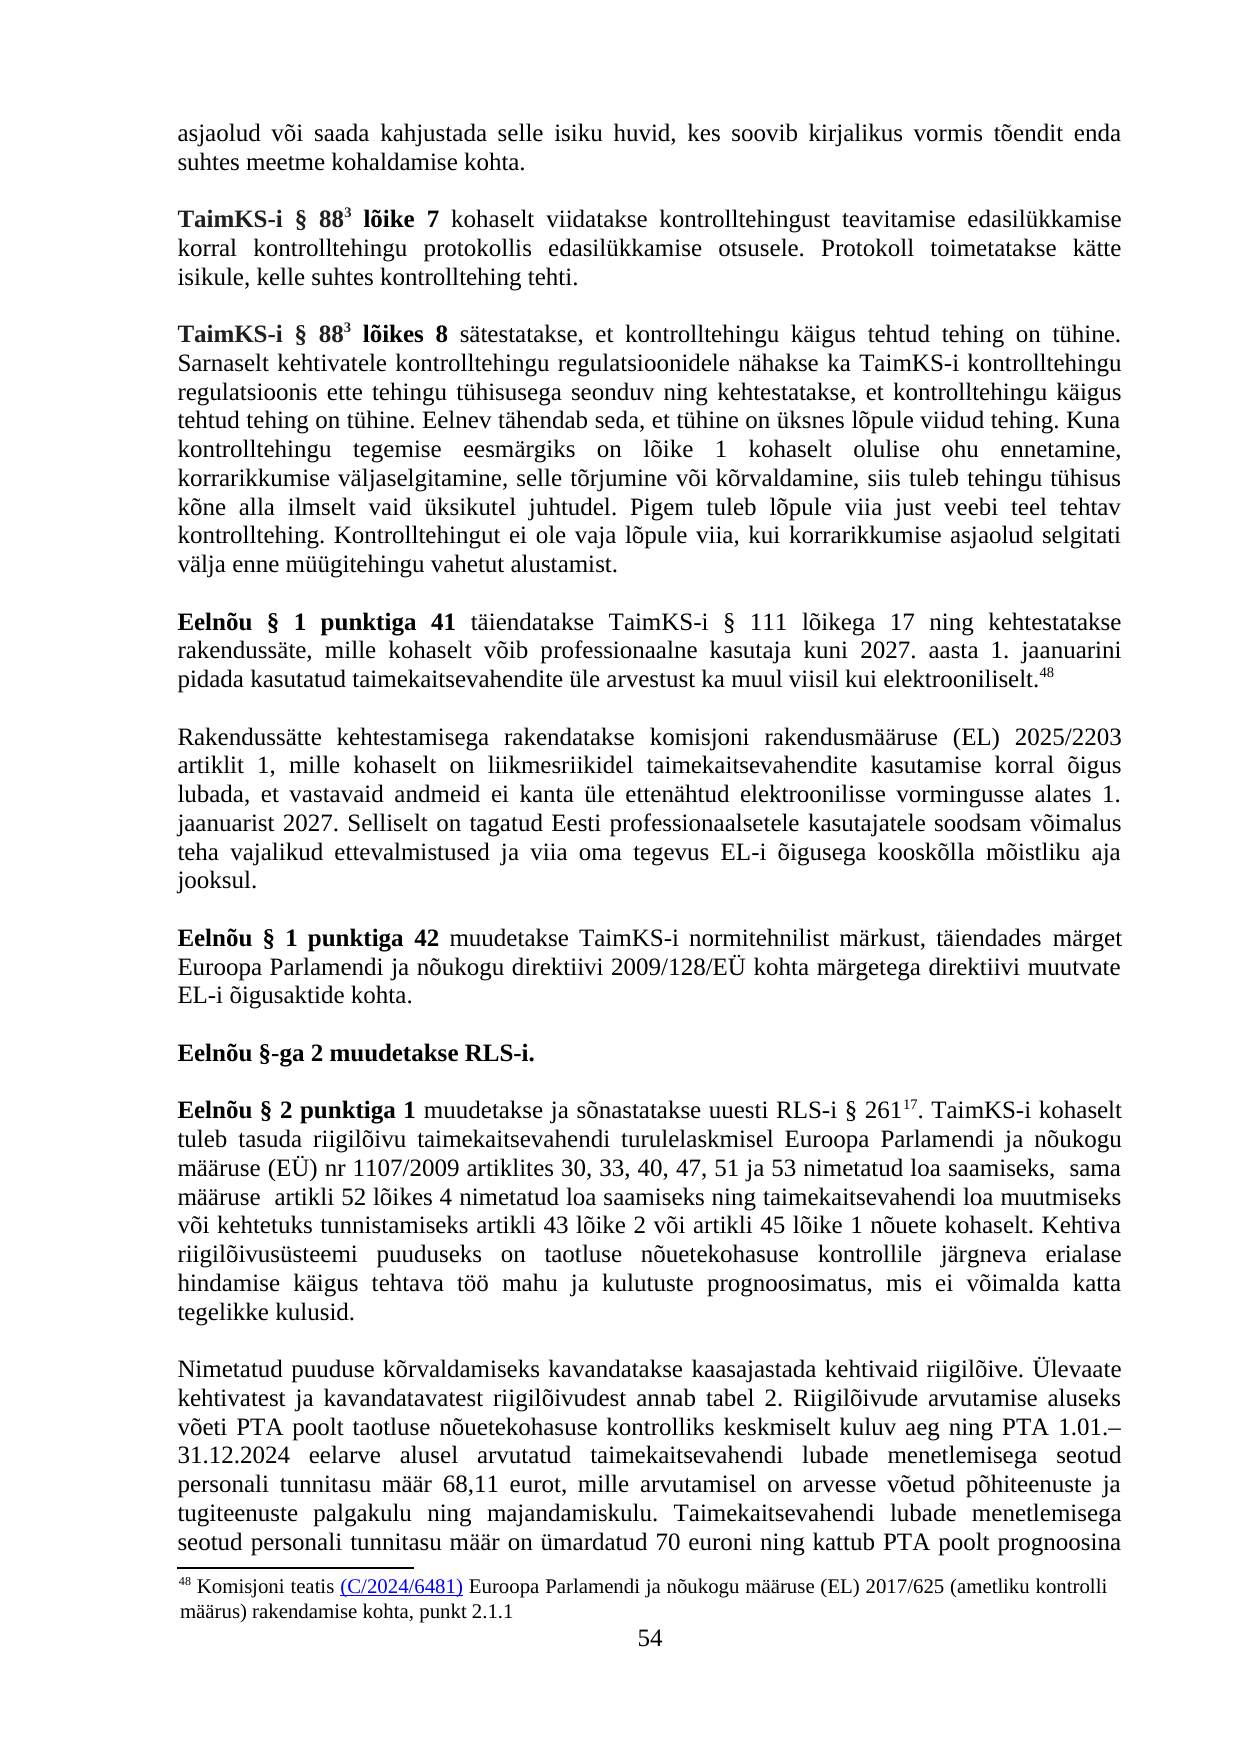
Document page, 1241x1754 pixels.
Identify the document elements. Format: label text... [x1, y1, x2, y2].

text Eelnõu § 2 punktiga 1 muudetakse ja sõnastatakse uuesti RLS-i § 26117. TaimKS-i kohaselt tuleb tasuda riigilõivu taimekaitsevahendi turulelaskmisel Euroopa Parlamendi ja nõukogu määruse (EÜ) nr 1107/2009 artiklites 30, 33, 40, 47, 51 ja 53 nimetatud loa saamiseks, sama määruse artikli 52 lõikes 4 nimetatud loa saamiseks ning taimekaitsevahendi loa muutmiseks või kehtetuks tunnistamiseks artikli 43 lõike 2 või artikli 45 lõike 1 nõuete kohaselt. Kehtiva riigilõivusüsteemi puuduseks on taotluse nõuetekohasuse kontrollile järgneva erialase hindamise käigus tehtava töö mahu ja kulutuste prognoosimatus, mis ei võimalda katta tegelikke kulusid. [177, 1096, 1122, 1326]
text TaimKS-i § 883 lõike 7 kohaselt viidatakse kontrolltehingust teavitamise edasilükkamise korral kontrolltehingu protokollis edasilükkamise otsusele. Protokoll toimetatakse kätte isikule, kelle suhtes kontrolltehing tehti. [177, 204, 1122, 291]
text Eelnõu § 1 punktiga 42 muudetakse TaimKS-i normitehnilist märkust, täiendades märget Euroopa Parlamendi ja nõukogu direktiivi 2009/128/EÜ kohta märgetega direktiivi muutvate EL-i õigusaktide kohta. [177, 923, 1122, 1009]
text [177, 1354, 1122, 1556]
text Eelnõu §-ga 2 muudetakse RLS-i. [177, 1038, 1122, 1067]
text Eelnõu § 1 punktiga 41 täiendatakse TaimKS-i § 111 lõikega 17 ning kehtestatakse rakendussäte, mille kohaselt võib professionaalne kasutaja kuni 2027. aasta 1. jaanuarini pidada kasutatud taimekaitsevahendite üle arvestust ka muul viisil kui elektrooniliselt. [177, 607, 1122, 693]
text TaimKS-i § 883 lõikes 8 sätestatakse, et kontrolltehingu käigus tehtud tehing on tühine. Sarnaselt kehtivatele kontrolltehingu regulatsioonidele nähakse ka TaimKS-i kontrolltehingu regulatsioonis ette tehingu tühisusega seonduv ning kehtestatakse, et kontrolltehingu käigus tehtud tehing on tühine. Eelnev tähendab seda, et tühine on üksnes lõpule viidud tehing. Kuna kontrolltehingu tegemise eesmärgiks on lõike 1 kohaselt olulise ohu ennetamine, korrarikkumise väljaselgitamine, selle tõrjumine või kõrvaldamine, siis tuleb tehingu tühisus kõne alla ilmselt vaid üksikutel juhtudel. Pigem tuleb lõpule viia just veebi teel tehtav kontrolltehing. Kontrolltehingut ei ole vaja lõpule viia, kui korrarikkumise asjaolud selgitati välja enne müügitehingu vahetut alustamist. [177, 319, 1122, 578]
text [177, 118, 1122, 176]
text Rakendussätte kehtestamisega rakendatakse komisjoni rakendusmääruse (EL) 2025/2203 artiklit 1, mille kohaselt on liikmesriikidel taimekaitsevahendite kasutamise korral õigus lubada, et vastavaid andmeid ei kanta üle ettenähtud elektroonilisse vormingusse alates 1. jaanuarist 2027. Selliselt on tagatud Eesti professionaalsetele kasutajatele soodsam võimalus teha vajalikud ettevalmistused ja viia oma tegevus EL-i õigusega kooskõlla mõistliku aja jooksul. [177, 722, 1122, 894]
